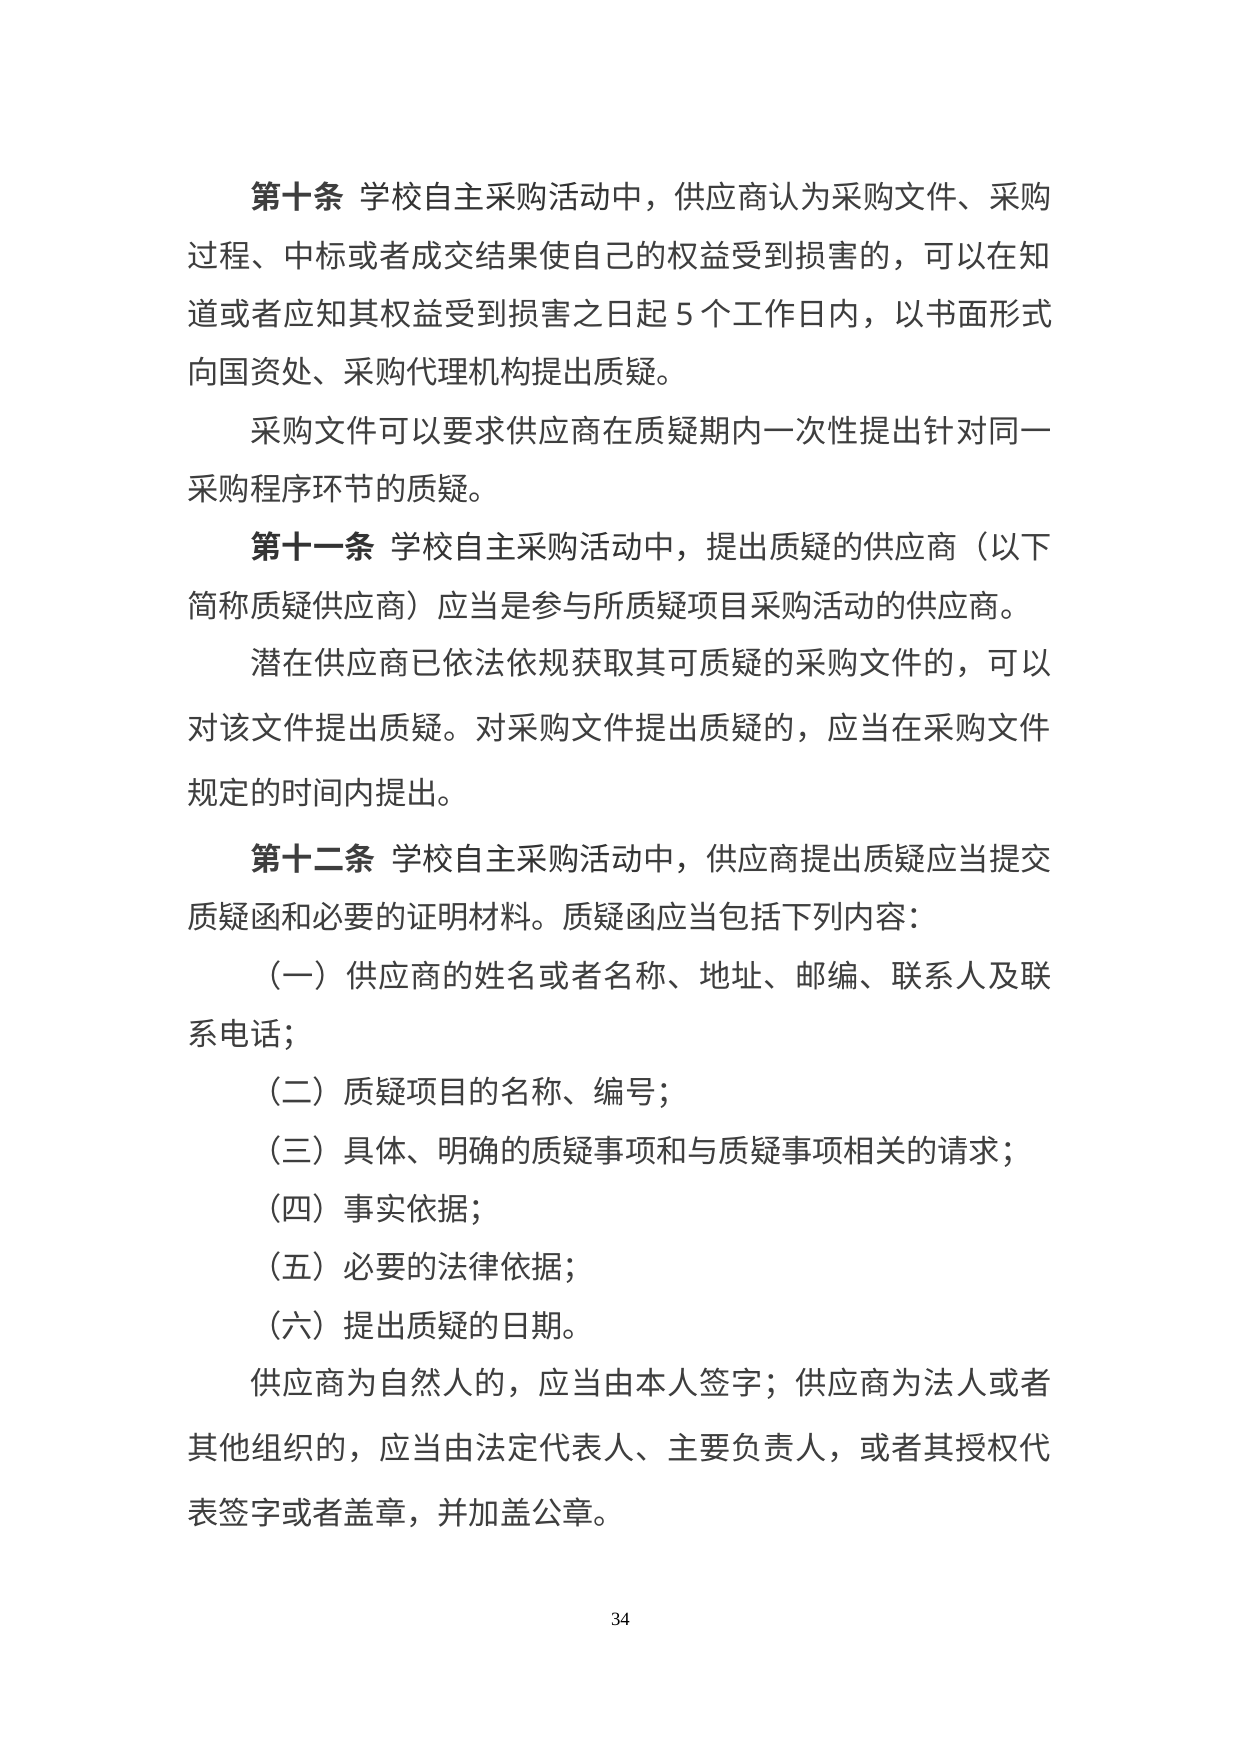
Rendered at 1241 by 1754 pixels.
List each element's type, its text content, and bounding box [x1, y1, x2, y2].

text （二）质疑项目的名称、编号； [187, 1057, 1053, 1115]
text （三）具体、明确的质疑事项和与质疑事项相关的请求； [187, 1115, 1053, 1174]
text （四）事实依据； [187, 1174, 1053, 1232]
text （一）供应商的姓名或者名称、地址、邮编、联系人及联系电话； [187, 940, 1053, 1057]
text 第十一条 学校自主采购活动中，提出质疑的供应商（以下简称质疑供应商）应当是参与所质疑项目采购活动的供应商。 [187, 512, 1053, 629]
text 供应商为自然人的，应当由本人签字；供应商为法人或者其他组织的，应当由法定代表人、主要负责人，或者其授权代表签字或者盖章，并加盖公章。 [187, 1349, 1053, 1544]
text 采购文件可以要求供应商在质疑期内一次性提出针对同一采购程序环节的质疑。 [187, 395, 1053, 512]
text （六）提出质疑的日期。 [187, 1290, 1053, 1349]
text 潜在供应商已依法依规获取其可质疑的采购文件的，可以对该文件提出质疑。对采购文件提出质疑的，应当在采购文件规定的时间内提出。 [187, 629, 1053, 824]
text 第十二条 学校自主采购活动中，供应商提出质疑应当提交质疑函和必要的证明材料。质疑函应当包括下列内容： [187, 824, 1053, 940]
text 第十条 学校自主采购活动中，供应商认为采购文件、采购过程、中标或者成交结果使自己的权益受到损害的，可以在知道或者应知其权益受到损害之日起5个工作日内，以书面形式向国资处、采购代理机构提出质疑。 [187, 162, 1053, 395]
text （五）必要的法律依据； [187, 1232, 1053, 1290]
